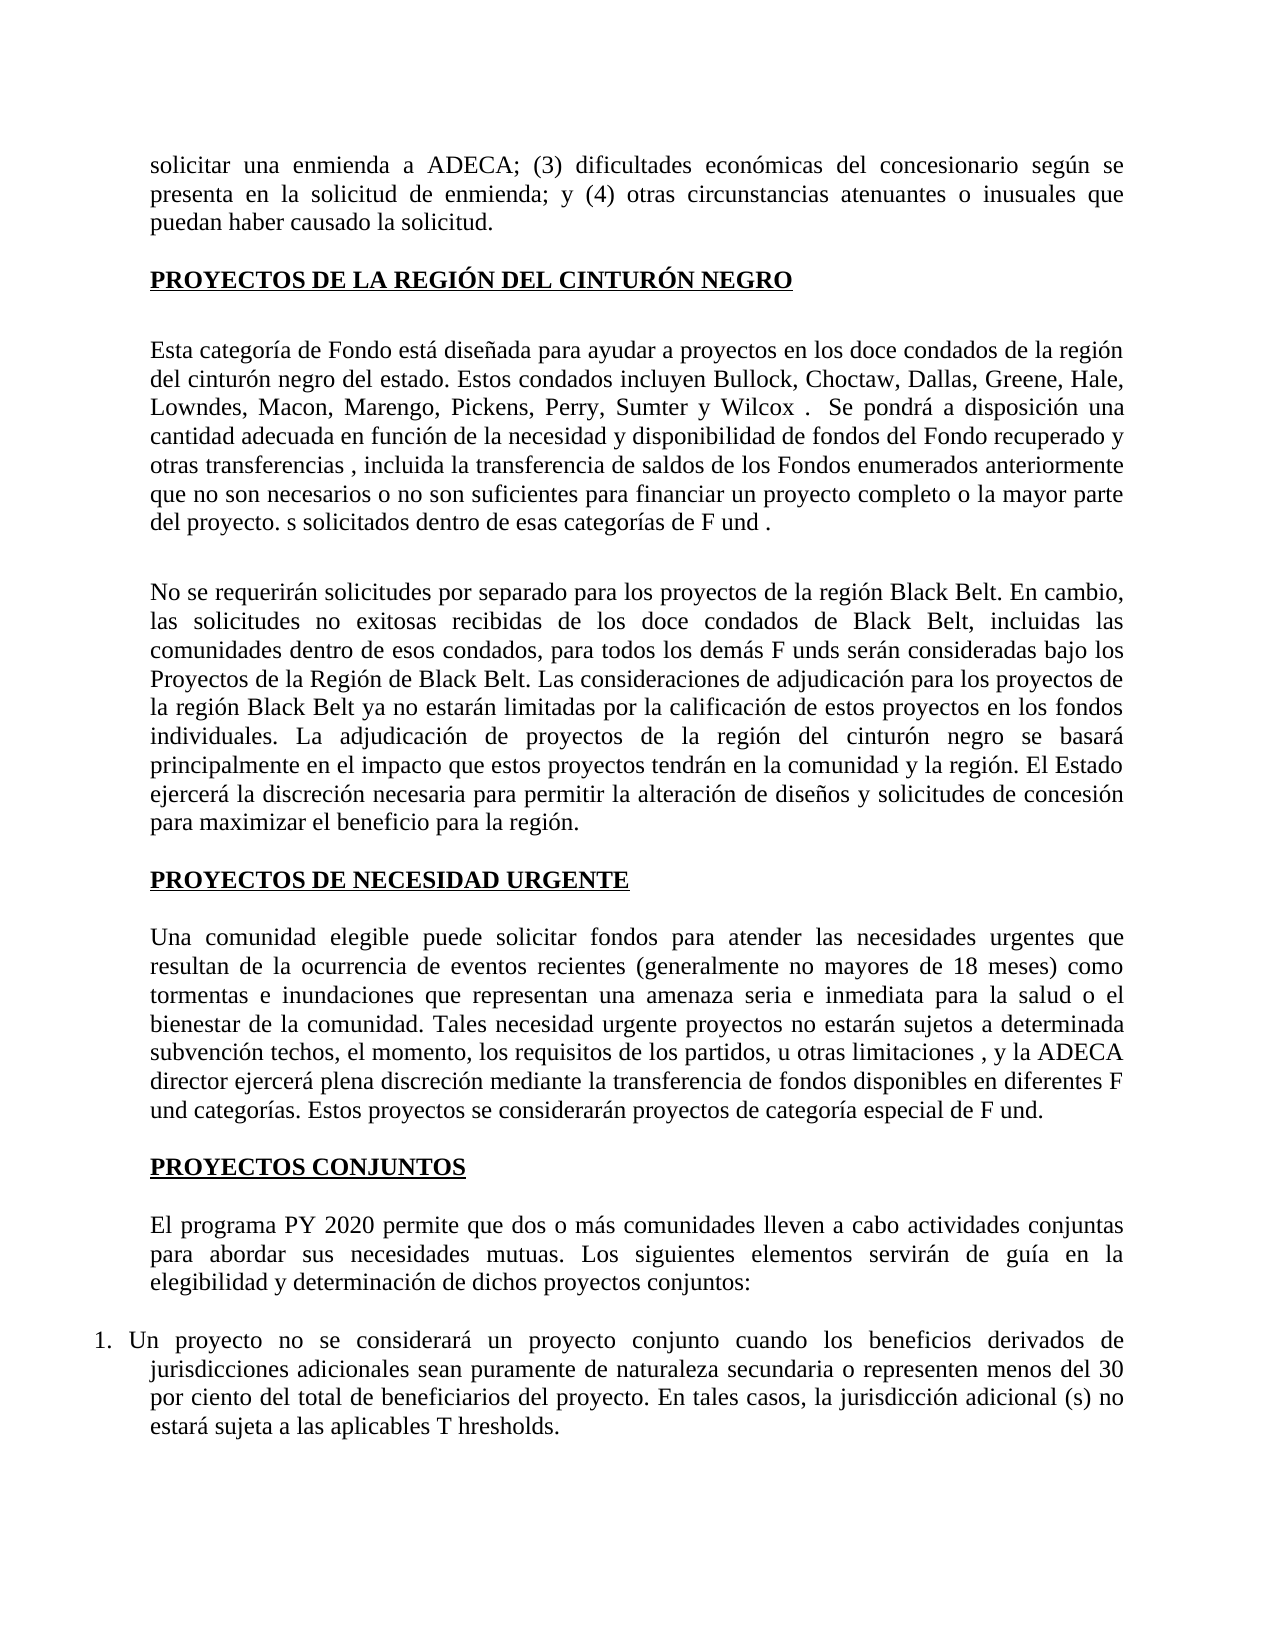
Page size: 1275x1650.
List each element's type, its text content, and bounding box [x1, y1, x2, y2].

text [150, 150, 1125, 236]
text PROYECTOS DE LA REGIÓN DEL CINTURÓN NEGRO [150, 265, 1125, 294]
text PROYECTOS CONJUNTOS [150, 1152, 1125, 1181]
text No se requerirán solicitudes por separado para los proyectos de la región Black Belt. En cambio, las solicitudes no exitosas recibidas de los doce condados de Black Belt, incluidas las comunidades dentro de esos condados, para todos los demás F unds serán consideradas bajo los Proyectos de la Región de Black Belt. Las consideraciones de adjudicación para los proyectos de la región Black Belt ya no estarán limitadas por la calificación de estos proyectos en los fondos individuales. La adjudicación de proyectos de la región del cinturón negro se basará principalmente en el impacto que estos proyectos tendrán en la comunidad y la región. El Estado ejercerá la discreción necesaria para permitir la alteración de diseños y solicitudes de concesión para maximizar el beneficio para la región. [150, 577, 1125, 836]
text Esta categoría de Fondo está diseñada para ayudar a proyectos en los doce condados de la región del cinturón negro del estado. Estos condados incluyen Bullock, Choctaw, Dallas, Greene, Hale, Lowndes, Macon, Marengo, Pickens, Perry, Sumter y Wilcox . Se pondrá a disposición una cantidad adecuada en función de la necesidad y disponibilidad de fondos del Fondo recuperado y otras transferencias , incluida la transferencia de saldos de los Fondos enumerados anteriormente que no son necesarios o no son suficientes para financiar un proyecto completo o la mayor parte del proyecto. s solicitados dentro de esas categorías de F und . [150, 335, 1125, 536]
text Una comunidad elegible puede solicitar fondos para atender las necesidades urgentes que resultan de la ocurrencia de eventos recientes (generalmente no mayores de 18 meses) como tormentas e inundaciones que representan una amenaza seria e inmediata para la salud o el bienestar de la comunidad. Tales necesidad urgente proyectos no estarán sujetos a determinada subvención techos, el momento, los requisitos de los partidos, u otras limitaciones , y la ADECA director ejercerá plena discreción mediante la transferencia de fondos disponibles en diferentes F und categorías. Estos proyectos se considerarán proyectos de categoría especial de F und. [150, 922, 1125, 1124]
text El programa PY 2020 permite que dos o más comunidades lleven a cabo actividades conjuntas para abordar sus necesidades mutuas. Los siguientes elementos servirán de guía en la elegibilidad y determinación de dichos proyectos conjuntos: [150, 1210, 1125, 1296]
text 1. Un proyecto no se considerará un proyecto conjunto cuando los beneficios derivados de jurisdicciones adicionales sean puramente de naturaleza secundaria o representen menos del 30 por ciento del total de beneficiarios del proyecto. En tales casos, la jurisdicción adicional (s) no estará sujeta a las aplicables T hresholds. [94, 1325, 1125, 1440]
text PROYECTOS DE NECESIDAD URGENTE [150, 865, 1125, 894]
